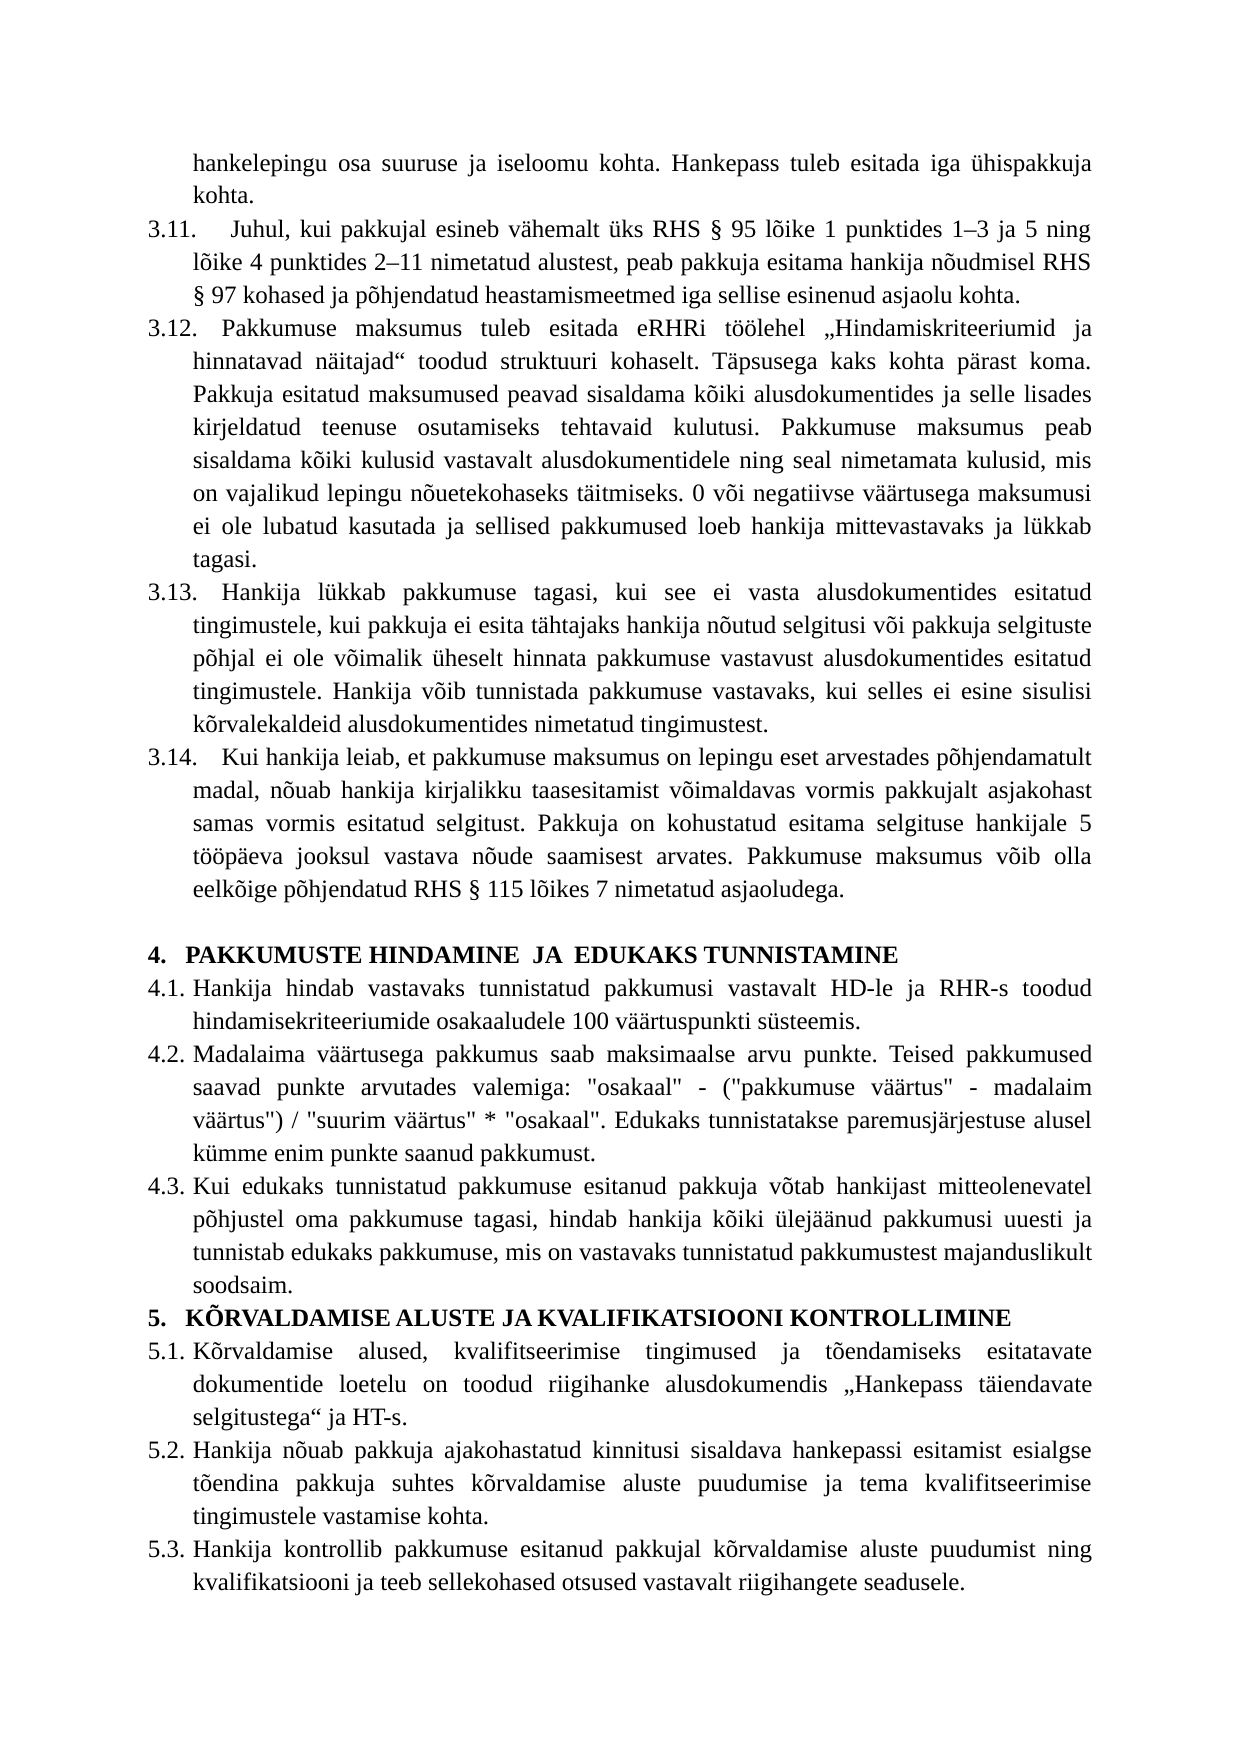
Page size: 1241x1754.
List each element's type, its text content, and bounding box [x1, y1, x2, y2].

text Hankija lükkab pakkumuse tagasi, kui see ei vasta alusdokumentides esitatud tingimustele, kui pakkuja ei esita tähtajaks hankija nõutud selgitusi või pakkuja selgituste põhjal ei ole võimalik üheselt hinnata pakkumuse vastavust alusdokumentides esitatud tingimustele. Hankija võib tunnistada pakkumuse vastavaks, kui selles ei esine sisulisi kõrvalekaldeid alusdokumentides nimetatud tingimustest. [148, 577, 1093, 738]
text Madalaima väärtusega pakkumus saab maksimaalse arvu punkte. Teised pakkumused saavad punkte arvutades valemiga: "osakaal" - ("pakkumuse väärtus" - madalaim väärtus") / "suurim väärtus" * "osakaal". Edukaks tunnistatakse paremusjärjestuse alusel kümme enim punkte saanud pakkumust. [148, 1039, 1093, 1167]
text Hankija kontrollib pakkumuse esitanud pakkujal kõrvaldamise aluste puudumist ning kvalifikatsiooni ja teeb sellekohased otsused vastavalt riigihangete seadusele. [148, 1534, 1093, 1596]
text Pakkumuse maksumus tuleb esitada eRHRi töölehel „Hindamiskriteeriumid ja hinnatavad näitajad“ toodud struktuuri kohaselt. Täpsusega kaks kohta pärast koma. Pakkuja esitatud maksumused peavad sisaldama kõiki alusdokumentides ja selle lisades kirjeldatud teenuse osutamiseks tehtavaid kulutusi. Pakkumuse maksumus peab sisaldama kõiki kulusid vastavalt alusdokumentidele ning seal nimetamata kulusid, mis on vajalikud lepingu nõuetekohaseks täitmiseks. 0 või negatiivse väärtusega maksumusi ei ole lubatud kasutada ja sellised pakkumused loeb hankija mittevastavaks ja lükkab tagasi. [148, 313, 1093, 573]
text Hankija hindab vastavaks tunnistatud pakkumusi vastavalt HD-le ja RHR-s toodud hindamisekriteeriumide osakaaludele 100 väärtuspunkti süsteemis. [148, 973, 1093, 1035]
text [148, 148, 1093, 209]
text Hankija nõuab pakkuja ajakohastatud kinnitusi sisaldava hankepassi esitamist esialgse tõendina pakkuja suhtes kõrvaldamise aluste puudumise ja tema kvalifitseerimise tingimustele vastamise kohta. [148, 1435, 1093, 1530]
text Juhul, kui pakkujal esineb vähemalt üks RHS § 95 lõike 1 punktides 1–3 ja 5 ning lõike 4 punktides 2–11 nimetatud alustest, peab pakkuja esitama hankija nõudmisel RHS § 97 kohased ja põhjendatud heastamismeetmed iga sellise esinenud asjaolu kohta. [148, 214, 1093, 308]
list KÕRVALDAMISE ALUSTE JA KVALIFIKATSIOONI KONTROLLIMINE [148, 1303, 1093, 1332]
list PAKKUMUSTE HINDAMINE JA EDUKAKS TUNNISTAMINE [148, 940, 1093, 969]
text Kui hankija leiab, et pakkumuse maksumus on lepingu eset arvestades põhjendamatult madal, nõuab hankija kirjalikku taasesitamist võimaldavas vormis pakkujalt asjakohast samas vormis esitatud selgitust. Pakkuja on kohustatud esitama selgituse hankijale 5 tööpäeva jooksul vastava nõude saamisest arvates. Pakkumuse maksumus võib olla eelkõige põhjendatud RHS § 115 lõikes 7 nimetatud asjaoludega. [148, 742, 1093, 903]
text Kui edukaks tunnistatud pakkumuse esitanud pakkuja võtab hankijast mitteolenevatel põhjustel oma pakkumuse tagasi, hindab hankija kõiki ülejäänud pakkumusi uuesti ja tunnistab edukaks pakkumuse, mis on vastavaks tunnistatud pakkumustest majanduslikult soodsaim. [148, 1171, 1093, 1299]
text Kõrvaldamise alused, kvalifitseerimise tingimused ja tõendamiseks esitatavate dokumentide loetelu on toodud riigihanke alusdokumendis „Hankepass täiendavate selgitustega“ ja HT-s. [148, 1336, 1093, 1431]
